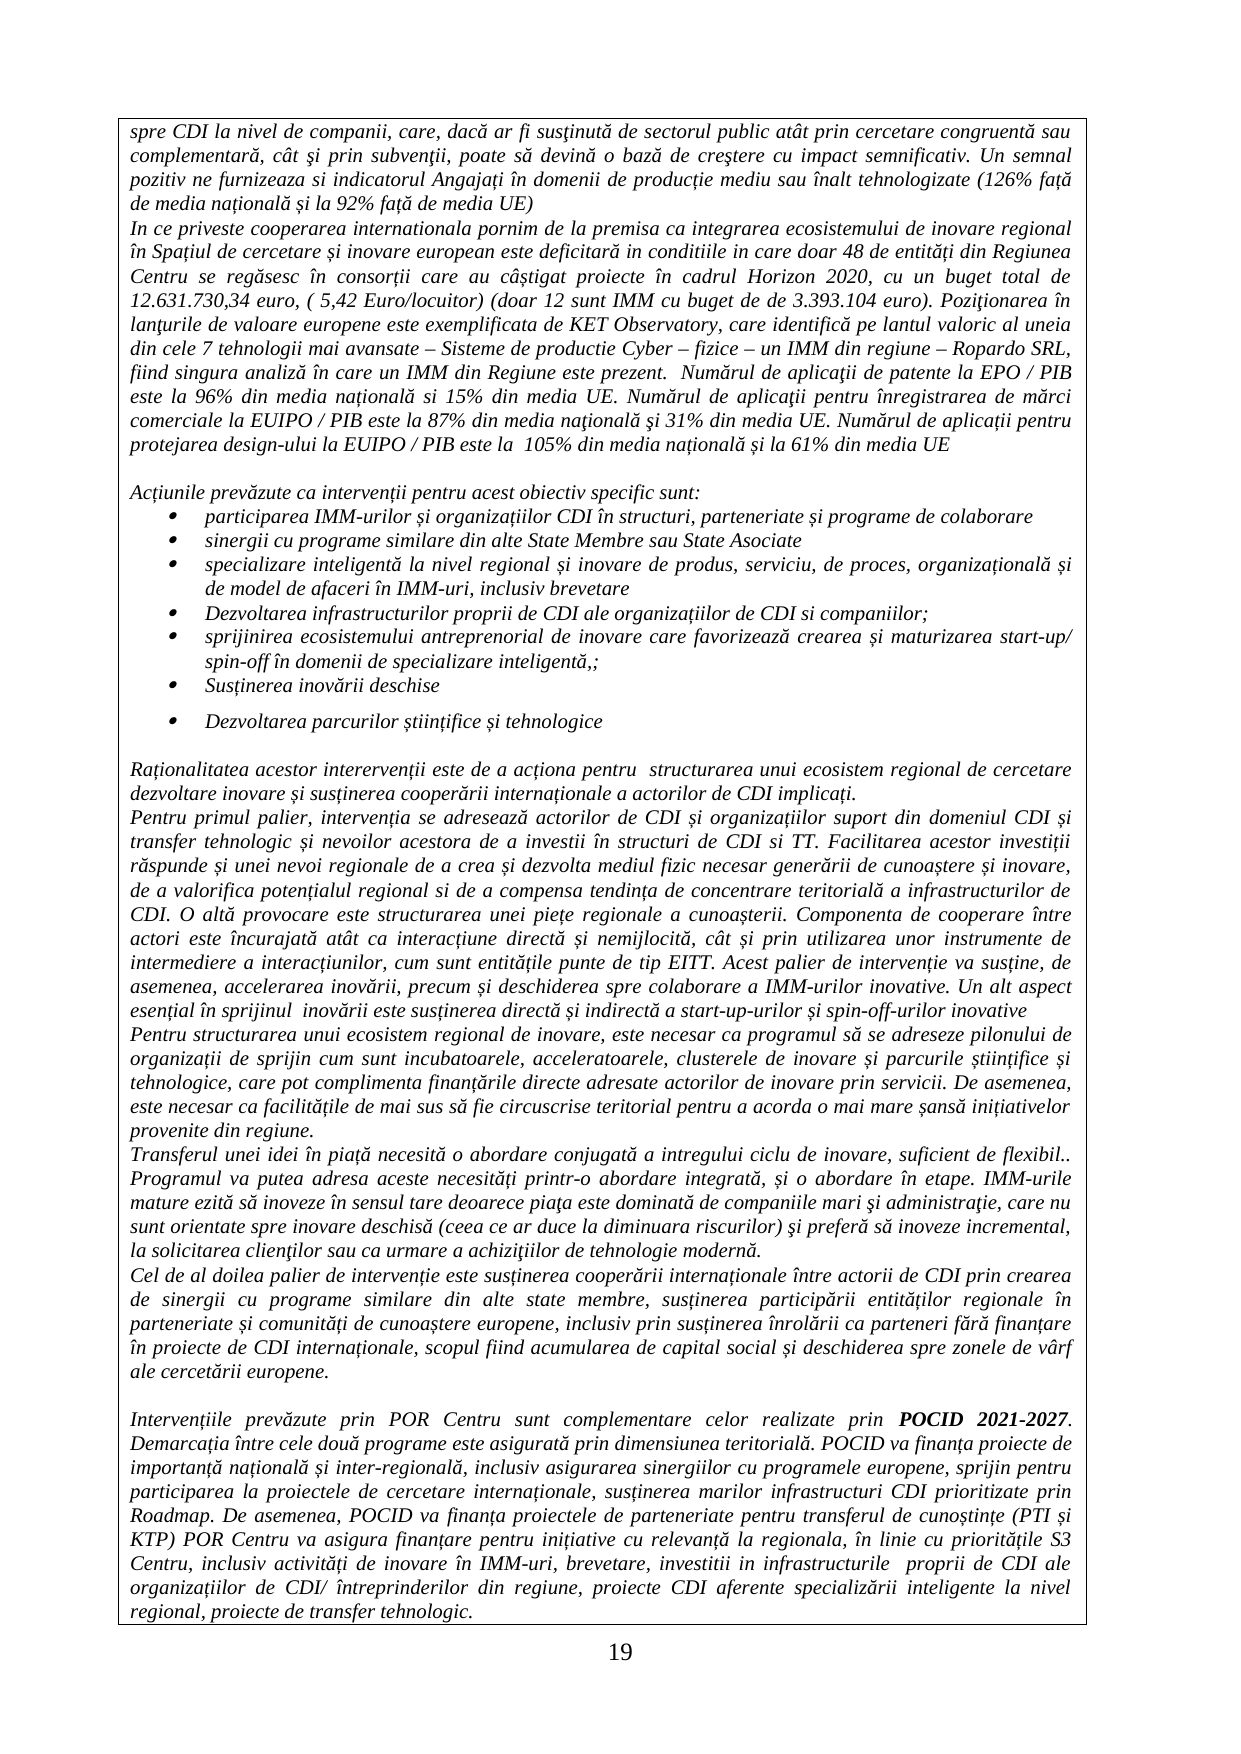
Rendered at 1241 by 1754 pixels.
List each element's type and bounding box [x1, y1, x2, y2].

table_header [119, 119, 1086, 1623]
